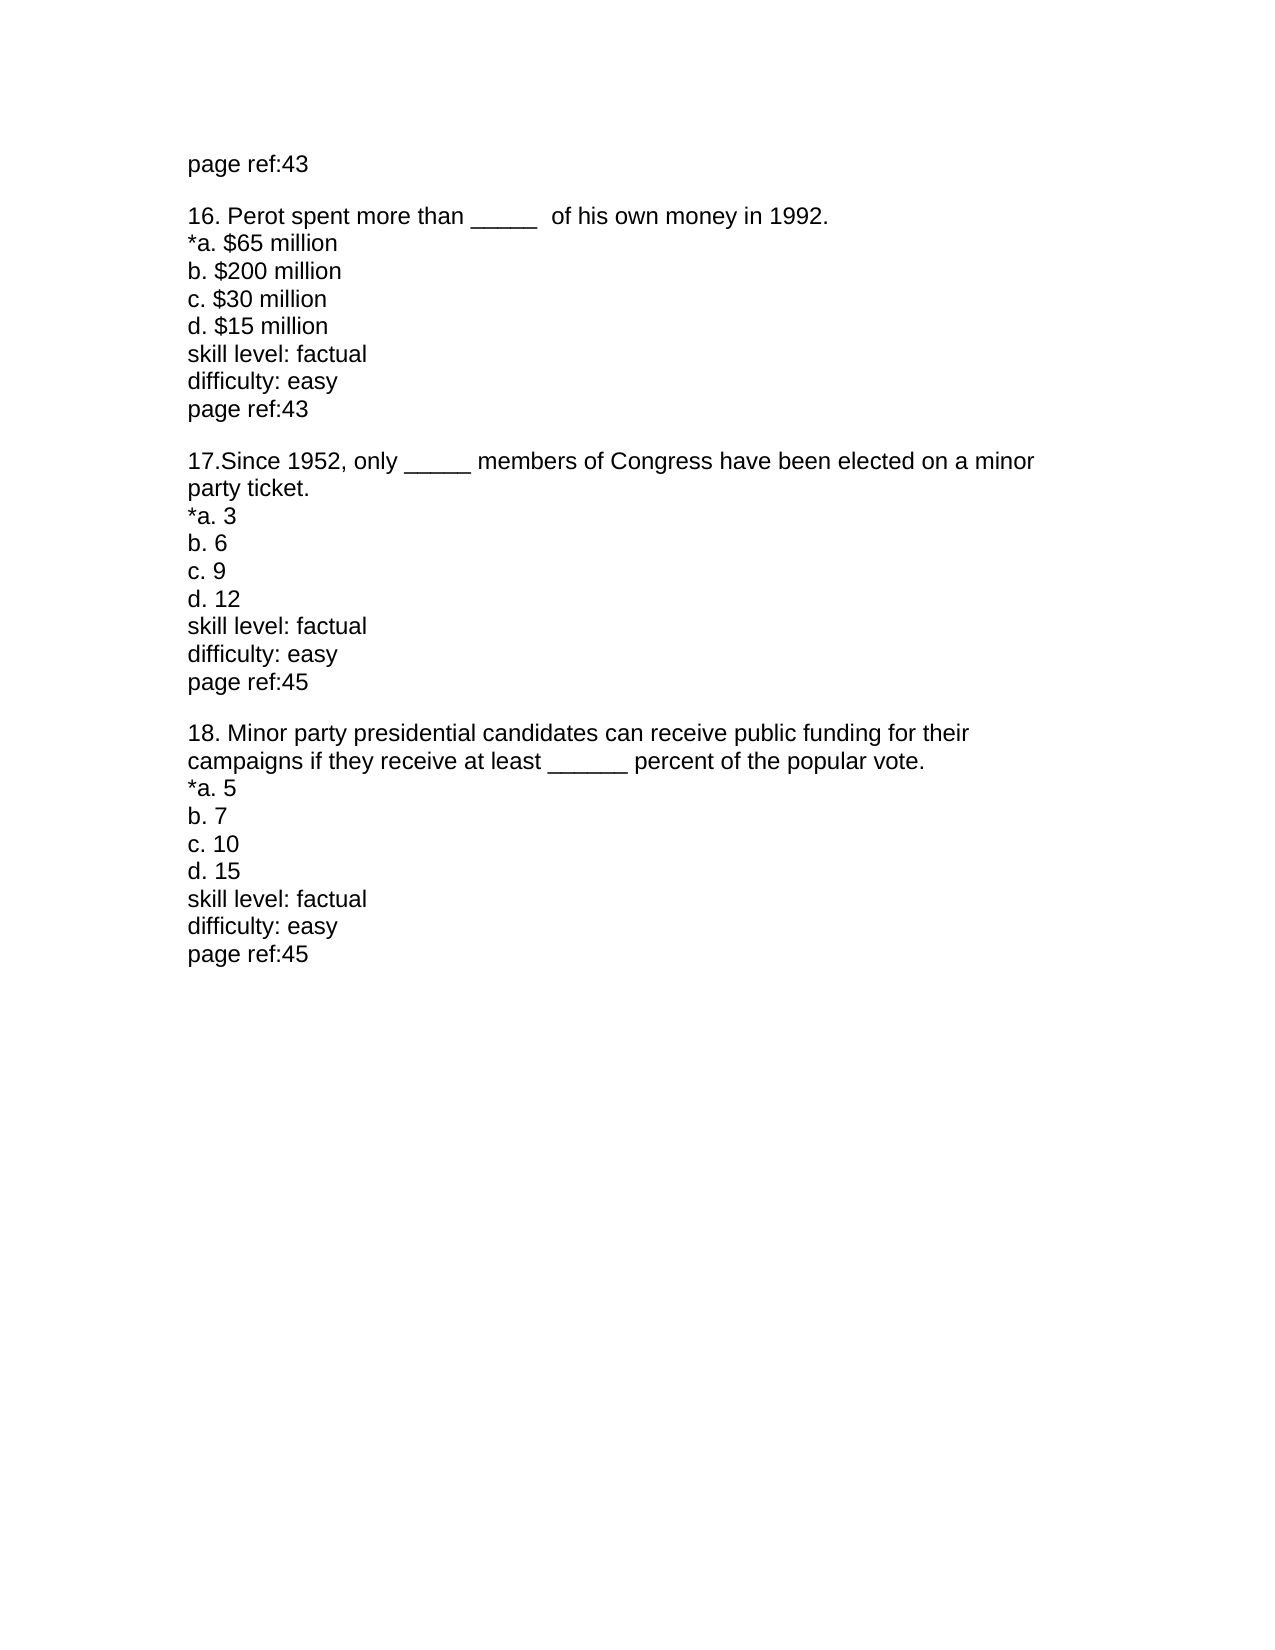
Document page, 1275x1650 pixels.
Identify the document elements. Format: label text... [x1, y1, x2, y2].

text d. 15 [187, 857, 1087, 885]
text difficulty: easy [187, 367, 1087, 395]
text page ref:45 [187, 667, 1087, 695]
text difficulty: easy [187, 912, 1087, 940]
text c. 10 [187, 829, 1087, 857]
text skill level: factual [187, 885, 1087, 912]
text *a. $65 million [187, 229, 1087, 257]
text c. $30 million [187, 284, 1087, 312]
text skill level: factual [187, 612, 1087, 640]
text b. $200 million [187, 257, 1087, 284]
text page ref:43 [187, 150, 1087, 178]
text 17.Since 1952, only _____ members of Congress have been elected on a minor party ticket. [187, 447, 1087, 502]
text 16. Perot spent more than _____ of his own money in 1992. [187, 202, 1087, 229]
text b. 6 [187, 529, 1087, 557]
text page ref:45 [187, 940, 1087, 967]
text d. $15 million [187, 312, 1087, 340]
text d. 12 [187, 584, 1087, 612]
text skill level: factual [187, 340, 1087, 367]
text 18. Minor party presidential candidates can receive public funding for their campaigns if they receive at least ______ percent of the popular vote. [187, 719, 1087, 774]
text *a. 3 [187, 502, 1087, 529]
text c. 9 [187, 557, 1087, 584]
text difficulty: easy [187, 640, 1087, 667]
text b. 7 [187, 802, 1087, 829]
text *a. 5 [187, 774, 1087, 802]
text page ref:43 [187, 395, 1087, 422]
